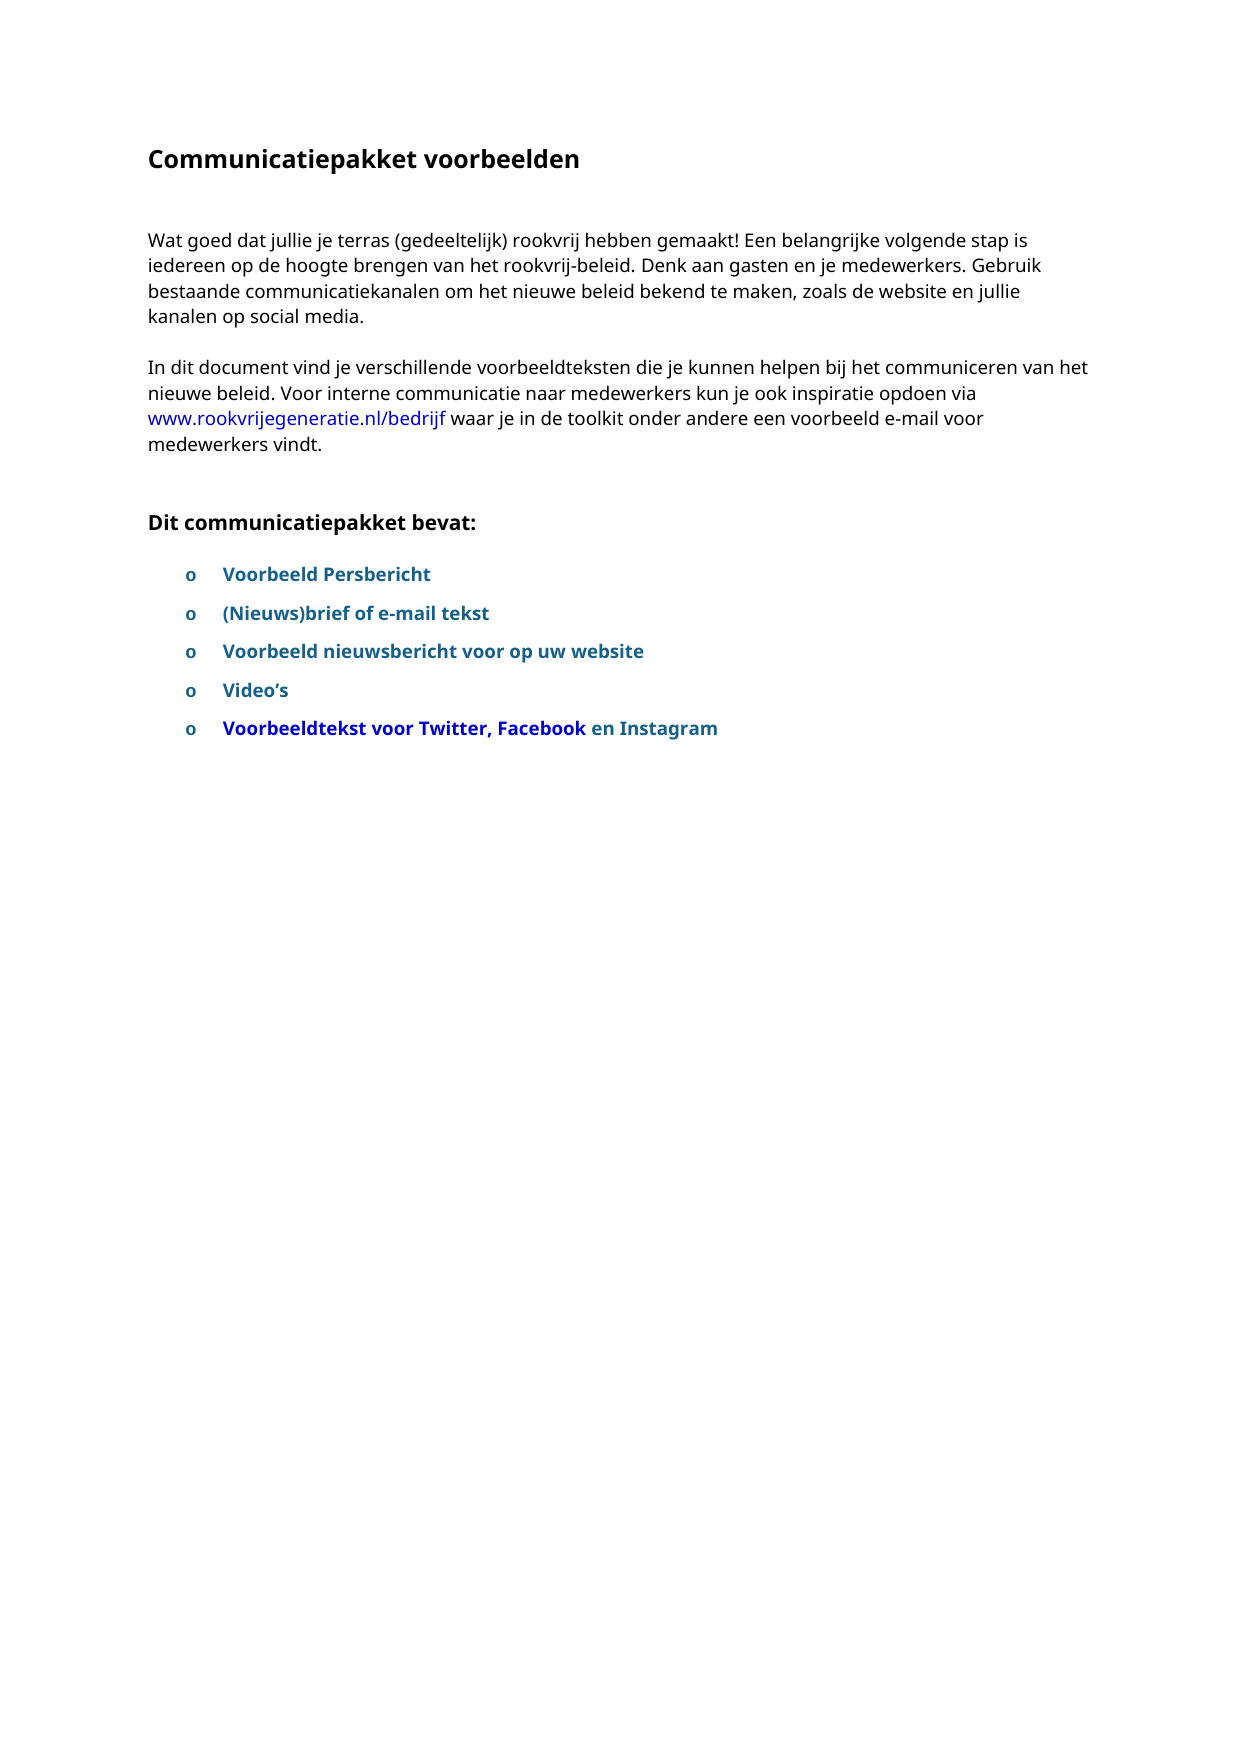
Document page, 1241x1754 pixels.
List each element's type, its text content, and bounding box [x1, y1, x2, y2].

text Wat goed dat jullie je terras (gedeeltelijk) rookvrij hebben gemaakt! Een belangrijke volgende stap is iedereen op de hoogte brengen van het rookvrij-beleid. Denk aan gasten en je medewerkers. Gebruik bestaande communicatiekanalen om het nieuwe beleid bekend te maken, zoals de website en jullie kanalen op social media. [148, 227, 1092, 329]
list Video’s [185, 677, 1092, 703]
text Dit communicatiepakket bevat: [148, 508, 1092, 536]
text In dit document vind je verschillende voorbeeldteksten die je kunnen helpen bij het communiceren van het nieuwe beleid. Voor interne communicatie naar medewerkers kun je ook inspiratie opdoen via www.rookvrijegeneratie.nl/bedrijf waar je in de toolkit onder andere een voorbeeld e-mail voor medewerkers vindt. [148, 354, 1092, 457]
list (Nieuws)brief of e-mail tekst [185, 600, 1092, 626]
list Voorbeeld nieuwsbericht voor op uw website [185, 639, 1092, 664]
list Voorbeeldtekst voor Twitter, Facebook en Instagram [185, 716, 1092, 741]
list Voorbeeld Persbericht [185, 562, 1092, 587]
text Communicatiepakket voorbeelden [148, 142, 1092, 176]
